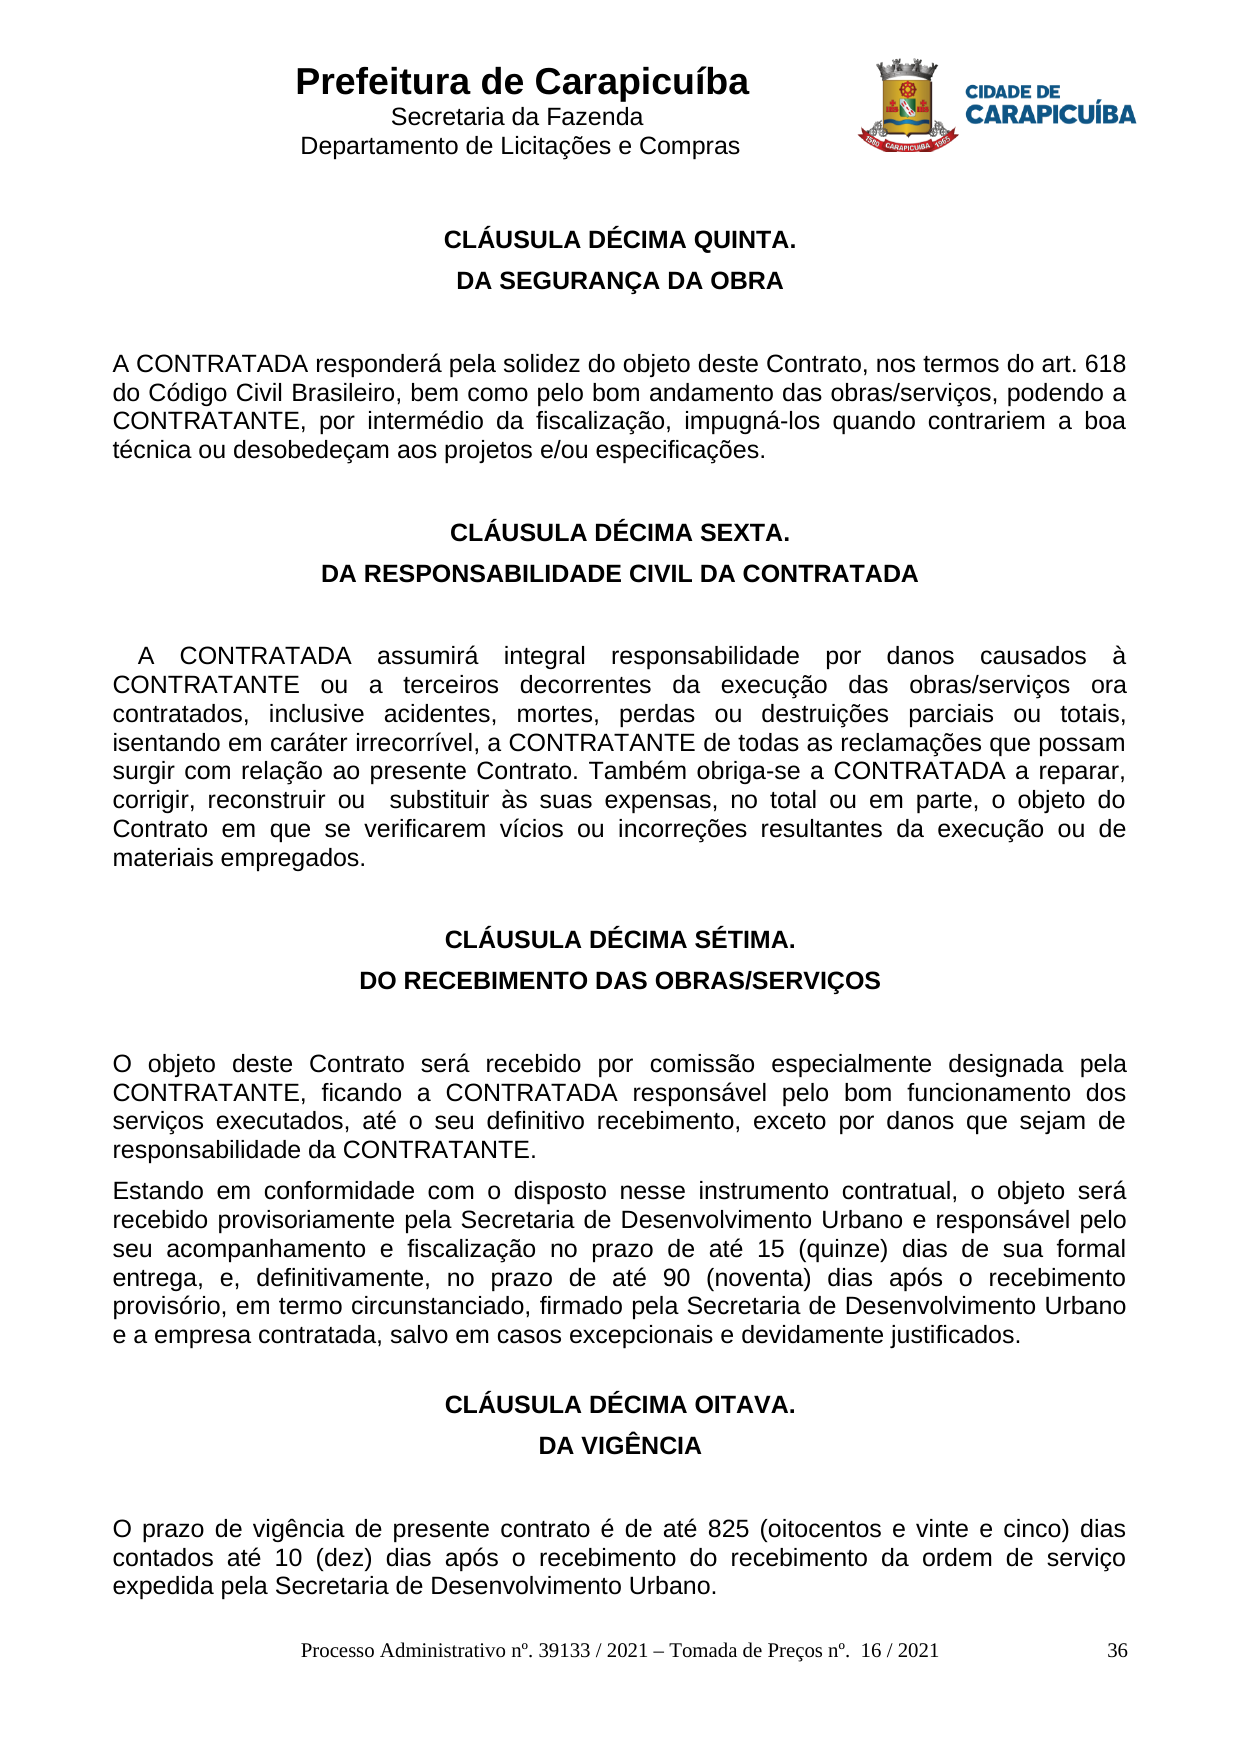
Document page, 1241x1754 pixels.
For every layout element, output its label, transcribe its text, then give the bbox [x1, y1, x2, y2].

text Estando em conformidade com o disposto nesse instrumento contratual, o objeto será recebido provisoriamente pela Secretaria de Desenvolvimento Urbano e responsável pelo seu acompanhamento e fiscalização no prazo de até 15 (quinze) dias de sua formal entrega, e, definitivamente, no prazo de até 90 (noventa) dias após o recebimento provisório, em termo circunstanciado, firmado pela Secretaria de Desenvolvimento Urbano e a empresa contratada, salvo em casos excepcionais e devidamente justificados. [112, 1176, 1128, 1349]
text A CONTRATADA assumirá integral responsabilidade por danos causados à CONTRATANTE ou a terceiros decorrentes da execução das obras/serviços ora contratados, inclusive acidentes, mortes, perdas ou destruições parciais ou totais, isentando em caráter irrecorrível, a CONTRATANTE de todas as reclamações que possam surgir com relação ao presente Contrato. Também obriga-se a CONTRATADA a reparar, corrigir, reconstruir ou substituir às suas expensas, no total ou em parte, o objeto do Contrato em que se verificarem vícios ou incorreções resultantes da execução ou de materiais empregados. [112, 641, 1128, 871]
text CLÁUSULA DÉCIMA OITAVA. [112, 1390, 1128, 1419]
text O prazo de vigência de presente contrato é de até 825 (oitocentos e vinte e cinco) dias contados até 10 (dez) dias após o recebimento do recebimento da ordem de serviço expedida pela Secretaria de Desenvolvimento Urbano. [112, 1514, 1128, 1600]
text DA RESPONSABILIDADE CIVIL DA CONTRATADA [112, 559, 1128, 587]
text DA VIGÊNCIA [112, 1431, 1128, 1460]
text DO RECEBIMENTO DAS OBRAS/SERVIÇOS [112, 966, 1128, 995]
picture [857, 57, 1139, 152]
text CLÁUSULA DÉCIMA SEXTA. [112, 517, 1128, 546]
text CLÁUSULA DÉCIMA QUINTA. [112, 225, 1128, 254]
text DA SEGURANÇA DA OBRA [112, 266, 1128, 295]
text CLÁUSULA DÉCIMA SÉTIMA. [112, 925, 1128, 954]
text A CONTRATADA responderá pela solidez do objeto deste Contrato, nos termos do art. 618 do Código Civil Brasileiro, bem como pelo bom andamento das obras/serviços, podendo a CONTRATANTE, por intermédio da fiscalização, impugná-los quando contrariem a boa técnica ou desobedeçam aos projetos e/ou especificações. [112, 349, 1128, 464]
text O objeto deste Contrato será recebido por comissão especialmente designada pela CONTRATANTE, ficando a CONTRATADA responsável pelo bom funcionamento dos serviços executados, até o seu definitivo recebimento, exceto por danos que sejam de responsabilidade da CONTRATANTE. [112, 1049, 1128, 1164]
